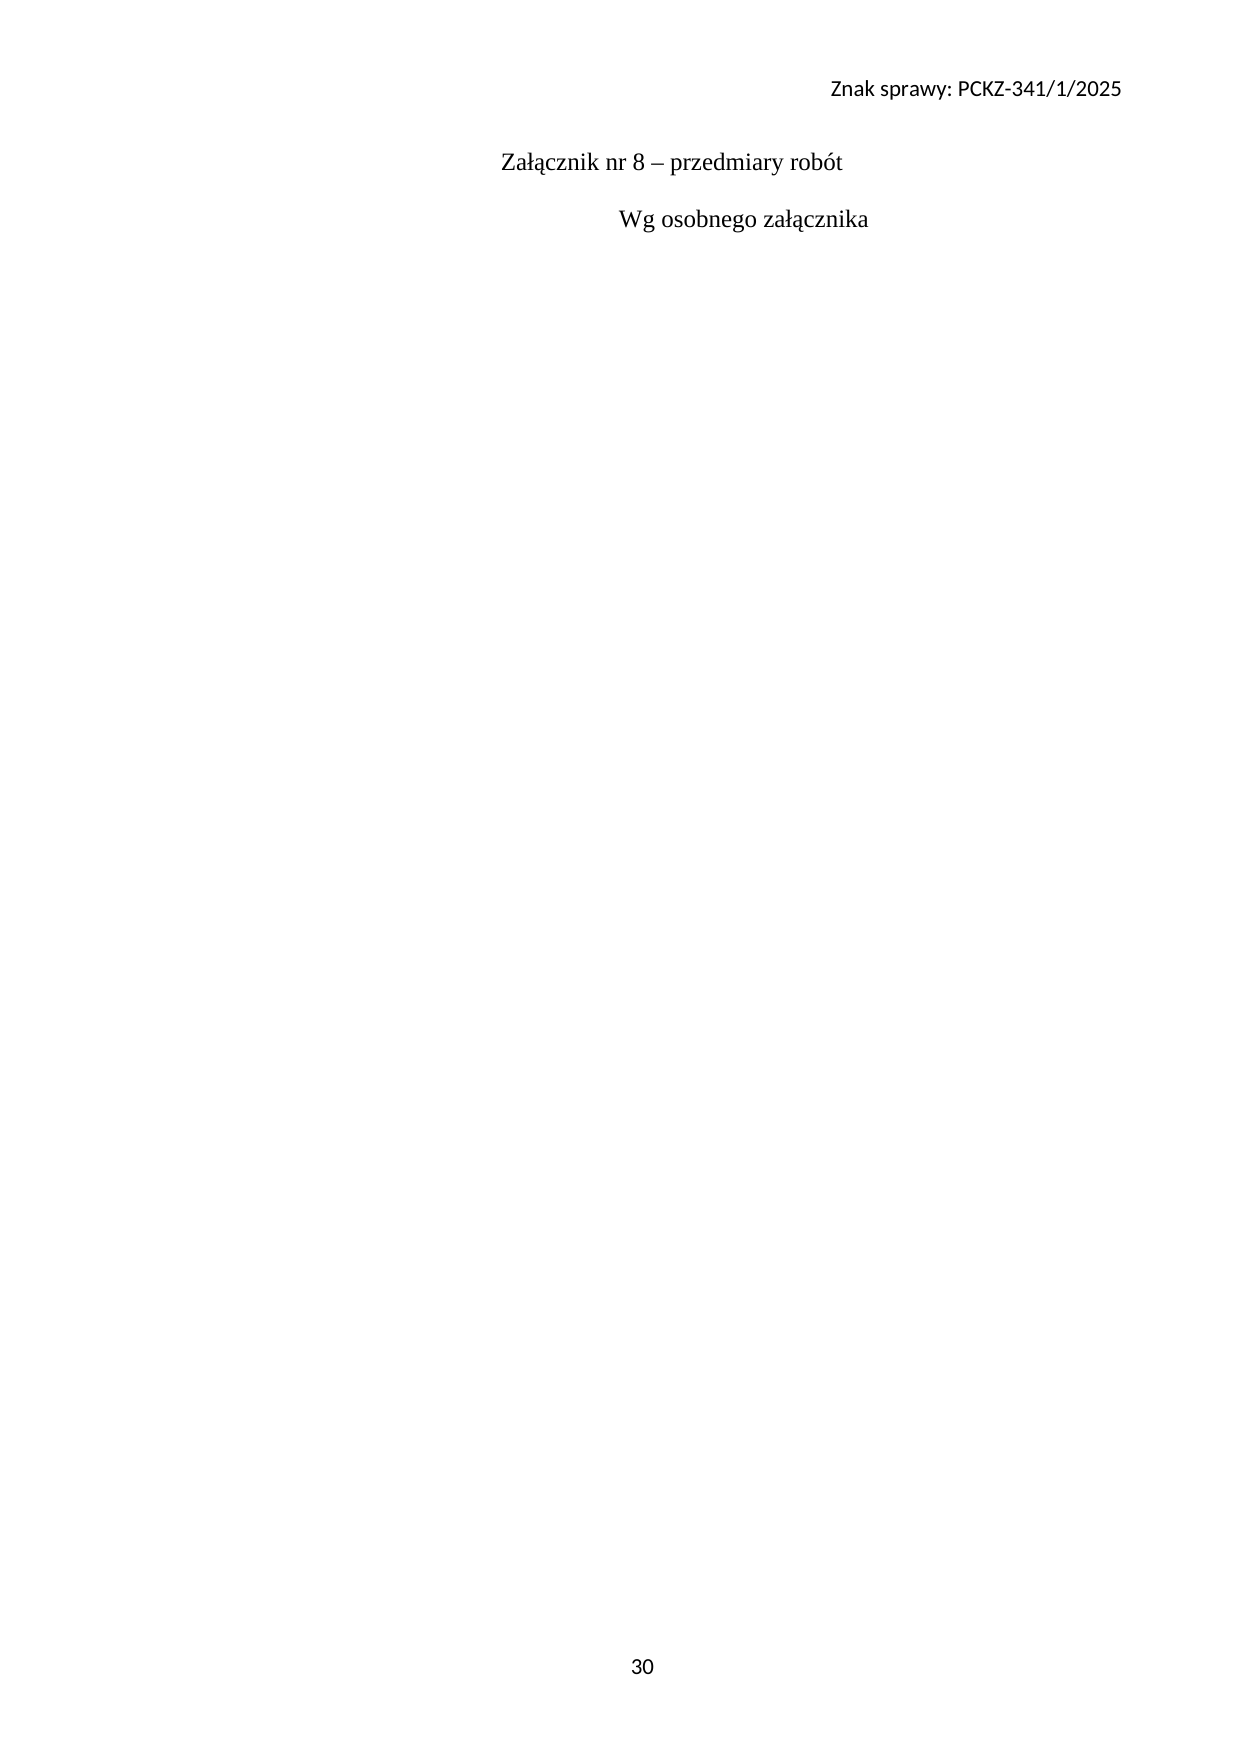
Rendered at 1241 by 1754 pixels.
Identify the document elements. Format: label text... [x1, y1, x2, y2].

text Załącznik nr 8 – przedmiary robót [221, 147, 1122, 176]
text Wg osobnego załącznika [221, 204, 1122, 233]
